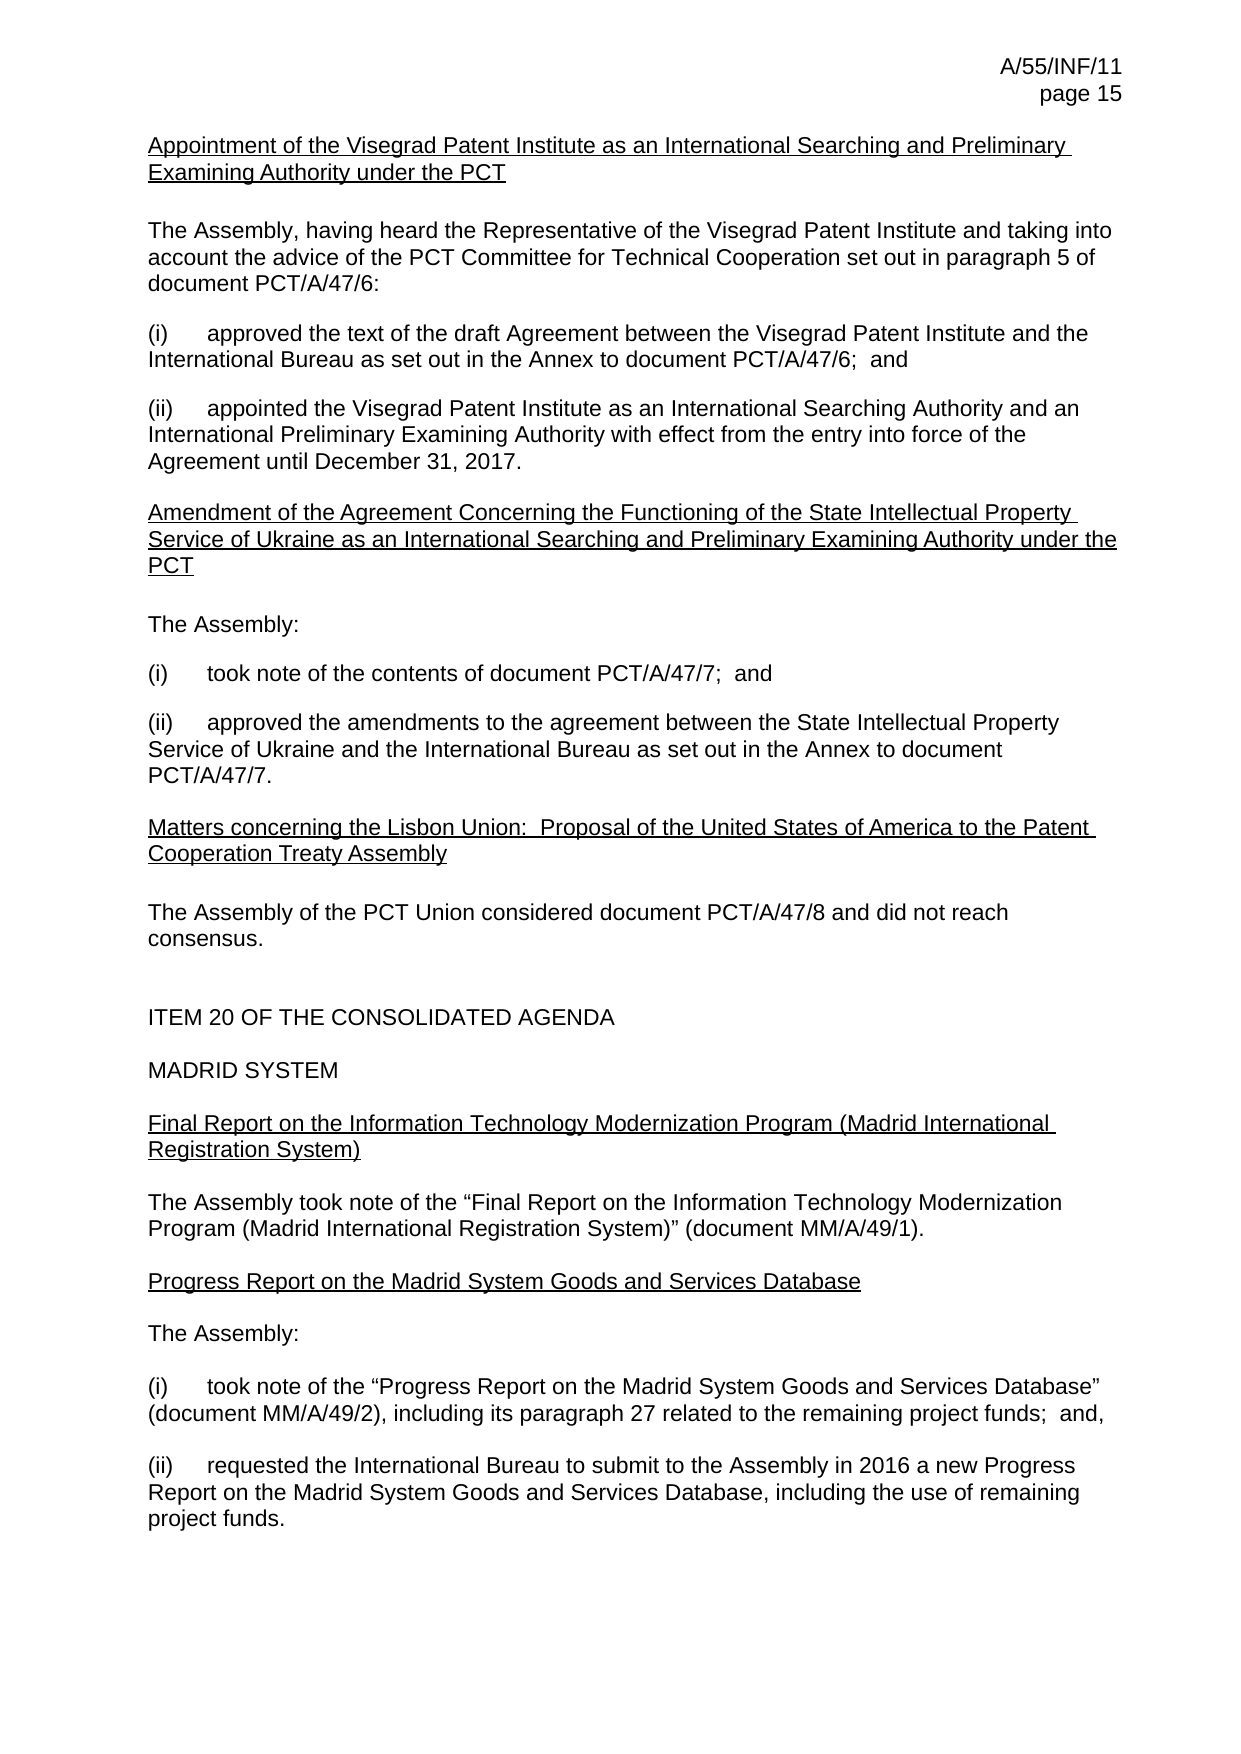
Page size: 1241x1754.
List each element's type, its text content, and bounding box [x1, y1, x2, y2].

text The Assembly: [148, 1320, 1122, 1347]
text (ii) requested the International Bureau to submit to the Assembly in 2016 a new Progress Report on the Madrid System Goods and Services Database, including the use of remaining project funds. [148, 1452, 1122, 1531]
text Progress Report on the Madrid System Goods and Services Database [148, 1268, 1122, 1294]
list (i) took note of the contents of document PCT/A/47/7; and [148, 660, 1122, 686]
text (i) took note of the “Progress Report on the Madrid System Goods and Services Database” (document MM/A/49/2), including its paragraph 27 related to the remaining project funds; and, [148, 1373, 1122, 1426]
text MADRID SYSTEM [148, 1057, 1122, 1083]
text The Assembly took note of the “Final Report on the Information Technology Modernization Program (Madrid International Registration System)” (document MM/A/49/1). [148, 1189, 1122, 1241]
subtitle Matters concerning the Lisbon Union: Proposal of the United States of America to the Patent Cooperation Treaty Assembly [148, 813, 1122, 866]
text Final Report on the Information Technology Modernization Program (Madrid International Registration System) [148, 1109, 1122, 1162]
subtitle Amendment of the Agreement Concerning the Functioning of the State Intellectual Property Service of Ukraine as an International Searching and Preliminary Examining Authority under the PCT [148, 499, 1122, 578]
text ITEM 20 OF THE CONSOLIDATED AGENDA [148, 1004, 1122, 1031]
list (i) approved the text of the draft Agreement between the Visegrad Patent Institute and the International Bureau as set out in the Annex to document PCT/A/47/6; and [148, 319, 1122, 372]
list The Assembly: [148, 611, 1122, 637]
text The Assembly of the PCT Union considered document PCT/A/47/8 and did not reach consensus. [148, 899, 1122, 951]
list (ii) approved the amendments to the agreement between the State Intellectual Property Service of Ukraine and the International Bureau as set out in the Annex to document PCT/A/47/7. [148, 709, 1122, 788]
text (ii) appointed the Visegrad Patent Institute as an International Searching Authority and an International Preliminary Examining Authority with effect from the entry into force of the Agreement until December 31, 2017. [148, 395, 1122, 474]
list The Assembly, having heard the Representative of the Visegrad Patent Institute and taking into account the advice of the PCT Committee for Technical Cooperation set out in paragraph 5 of document PCT/A/47/6: [148, 217, 1122, 297]
subtitle Appointment of the Visegrad Patent Institute as an International Searching and Preliminary Examining Authority under the PCT [148, 132, 1122, 185]
